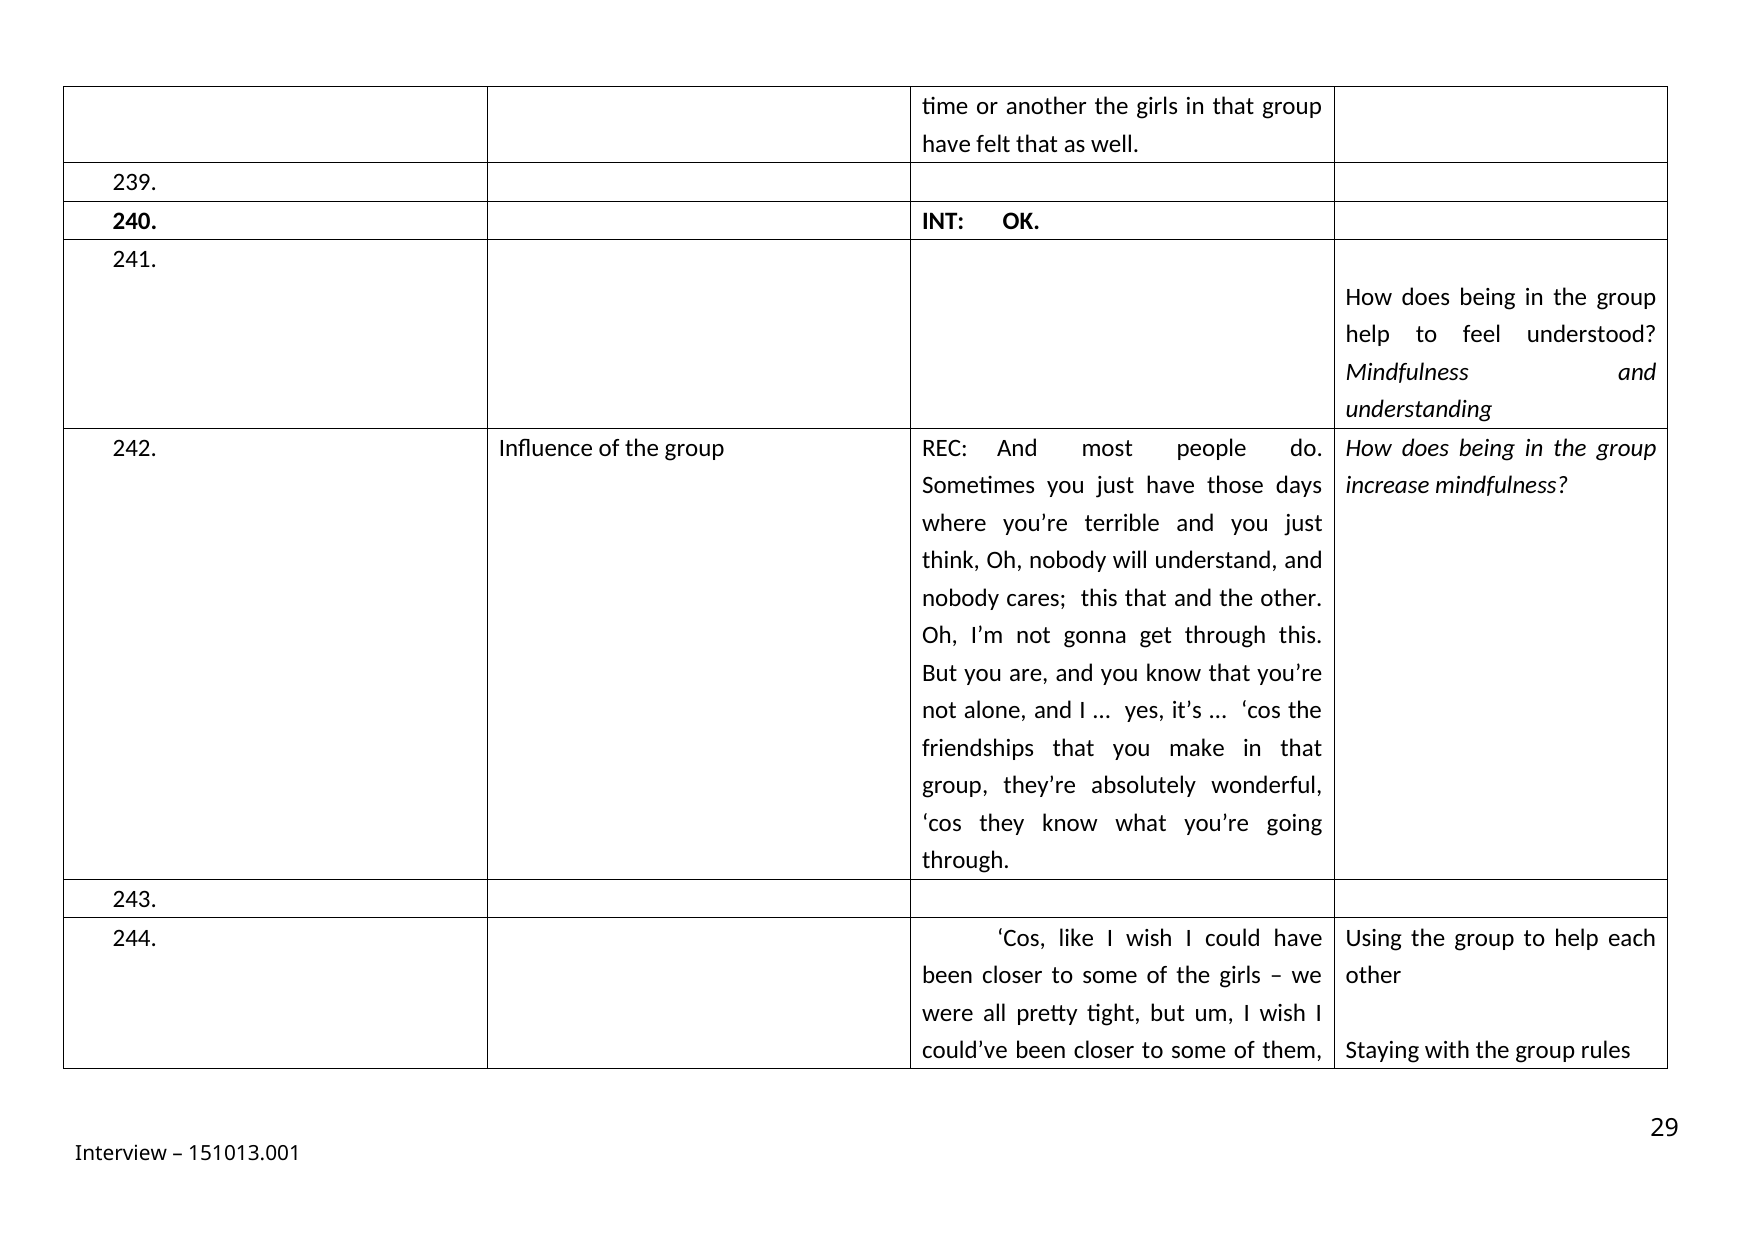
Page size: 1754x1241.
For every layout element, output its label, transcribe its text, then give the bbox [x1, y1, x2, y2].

table_cell [1335, 202, 1667, 239]
table_cell Influence of the group [488, 429, 910, 879]
table_cell [911, 240, 1334, 428]
table_cell [64, 429, 487, 879]
table_cell [911, 163, 1334, 201]
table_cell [488, 87, 910, 162]
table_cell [911, 87, 1334, 162]
table_cell [488, 163, 910, 201]
table_cell [1335, 163, 1667, 201]
table_cell [1335, 880, 1667, 917]
table_cell [488, 918, 910, 1068]
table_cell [1335, 918, 1667, 1068]
table_cell How does being in the group help to feel understood? Mindfulness and understanding [1335, 240, 1667, 428]
table_cell [64, 202, 487, 239]
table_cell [1335, 87, 1667, 162]
table_cell [64, 240, 487, 428]
table_cell [488, 240, 910, 428]
table_cell REC: And most people do. Sometimes you just have those days where you’re terrible and you just think, Oh, nobody will understand, and nobody cares; this that and the other. Oh, I’m not gonna get through this. But you are, and you know that you’re not alone, and I … yes, it’s … ‘cos the friendships that you make in that group, they’re absolutely wonderful, ‘cos they know what you’re going through. [911, 429, 1334, 879]
table_cell [64, 880, 487, 917]
table_cell How does being in the group increase mindfulness? [1335, 429, 1667, 879]
table_cell [488, 880, 910, 917]
table_cell [64, 163, 487, 201]
table_cell [64, 87, 487, 162]
table_cell [488, 202, 910, 239]
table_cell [911, 918, 1334, 1068]
table_cell [911, 880, 1334, 917]
table_cell INT: OK. [911, 202, 1334, 239]
table_cell [64, 918, 487, 1068]
